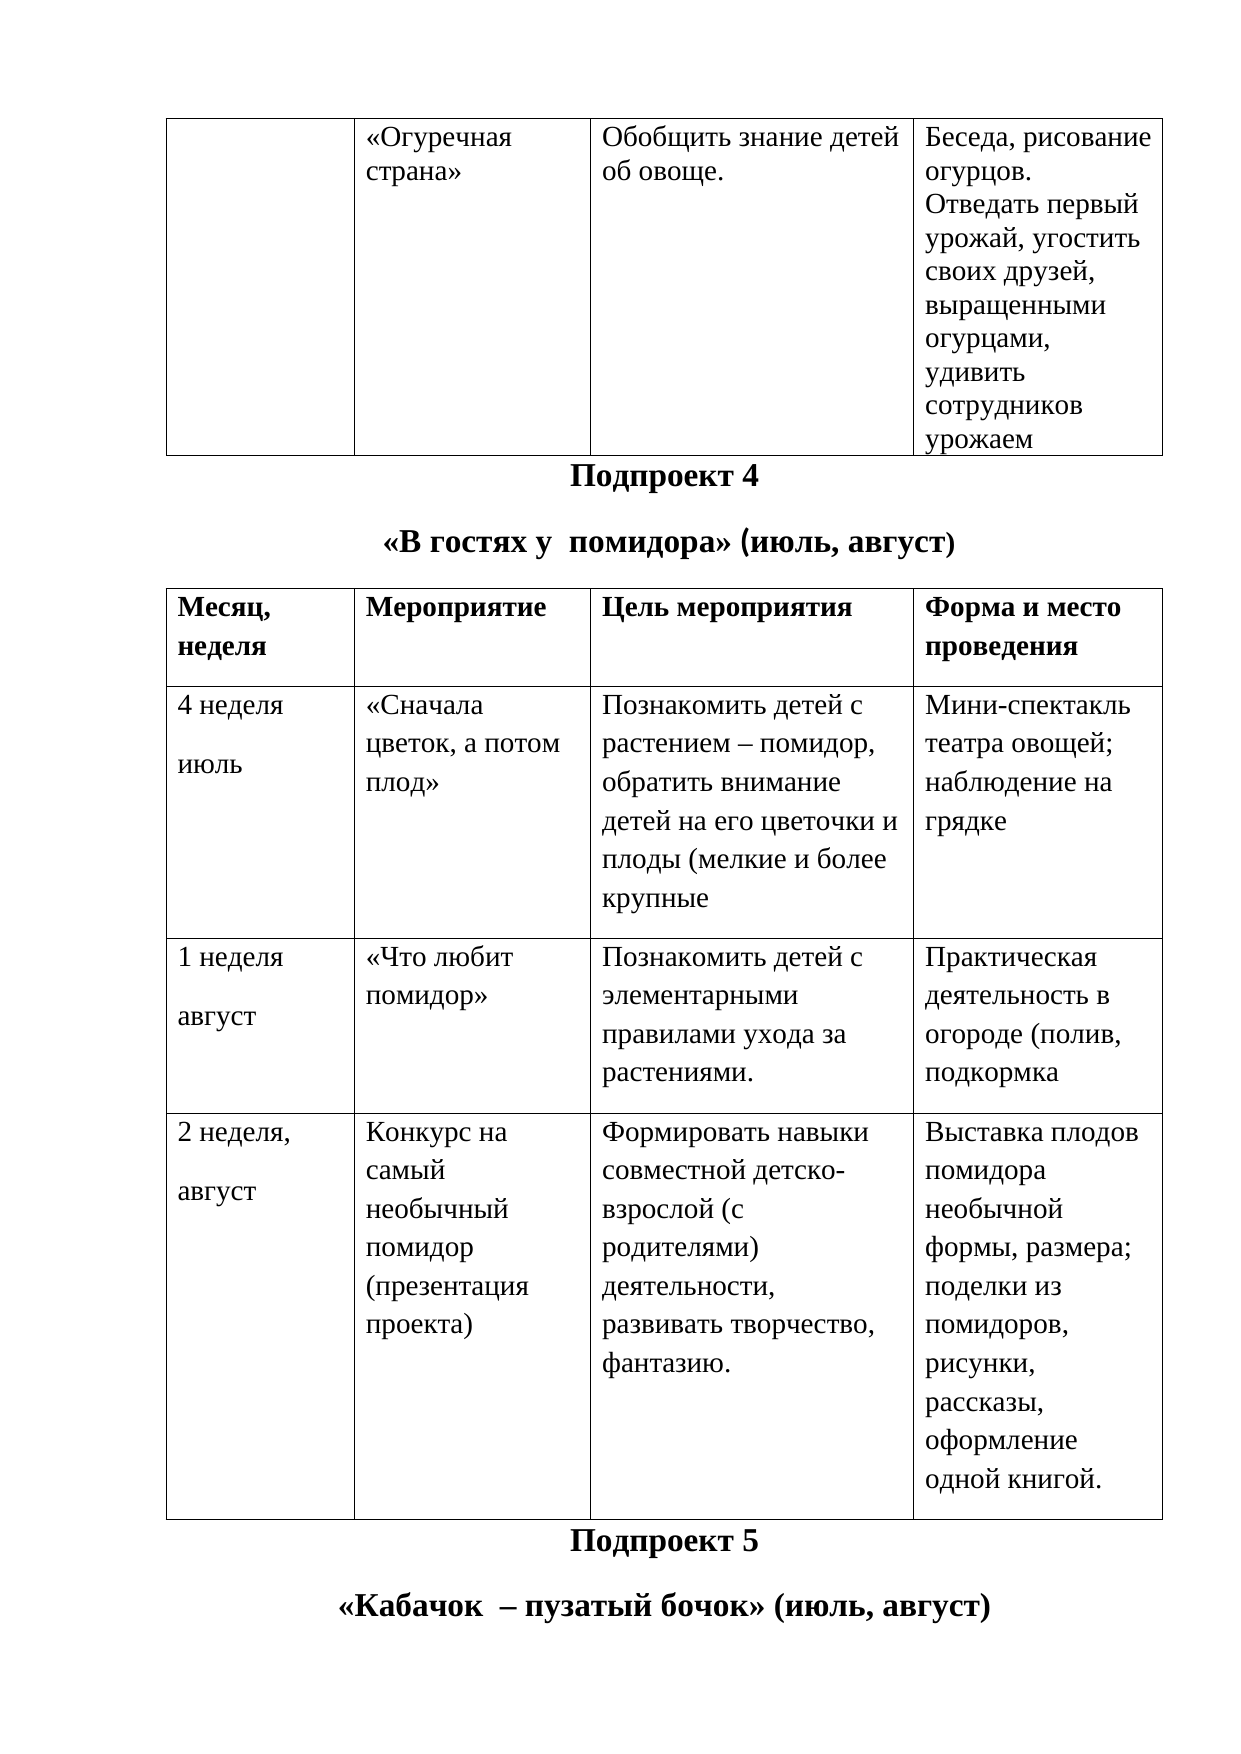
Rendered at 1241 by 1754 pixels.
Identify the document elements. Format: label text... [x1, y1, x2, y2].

table_cell 2 неделя, август [167, 1114, 354, 1519]
table_cell 1 неделя август [167, 939, 354, 1113]
table_cell Практическая деятельность в огороде (полив, подкормка [914, 939, 1162, 1113]
table_header Мероприятие [355, 589, 590, 686]
table_cell Формировать навыки совместной детско-взрослой (с родителями) деятельности, развивать творчество, фантазию. [591, 1114, 913, 1519]
table_cell Познакомить детей с растением – помидор, обратить внимание детей на его цветочки и плоды (мелкие и более крупные [591, 687, 913, 938]
table_cell Выставка плодов помидора необычной формы, размера; поделки из помидоров, рисунки, рассказы, оформление одной книгой. [914, 1114, 1162, 1519]
table_cell 4 неделя июль [167, 687, 354, 938]
text Подпроект 4 [177, 456, 1152, 494]
table_header Месяц, неделя [167, 589, 354, 686]
text «Кабачок – пузатый бочок» (июль, август) [177, 1585, 1152, 1623]
table_cell «Огуречная страна» [355, 119, 590, 454]
text «В гостях у помидора» (июль, август) [177, 521, 1152, 561]
table_cell Познакомить детей с элементарными правилами ухода за растениями. [591, 939, 913, 1113]
text Подпроект 5 [177, 1520, 1152, 1558]
table_header Цель мероприятия [591, 589, 913, 686]
table_cell Конкурс на самый необычный помидор (презентация проекта) [355, 1114, 590, 1519]
table_cell «Сначала цветок, а потом плод» [355, 687, 590, 938]
table_cell «Что любит помидор» [355, 939, 590, 1113]
table_cell Мини-спектакль театра овощей; наблюдение на грядке [914, 687, 1162, 938]
table_cell Беседа, рисование огурцов. Отведать первый урожай, угостить своих друзей, выращенными огурцами, удивить сотрудников урожаем [914, 119, 1162, 454]
table_header Форма и место проведения [914, 589, 1162, 686]
table_cell Обобщить знание детей об овоще. [591, 119, 913, 454]
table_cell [167, 119, 354, 454]
